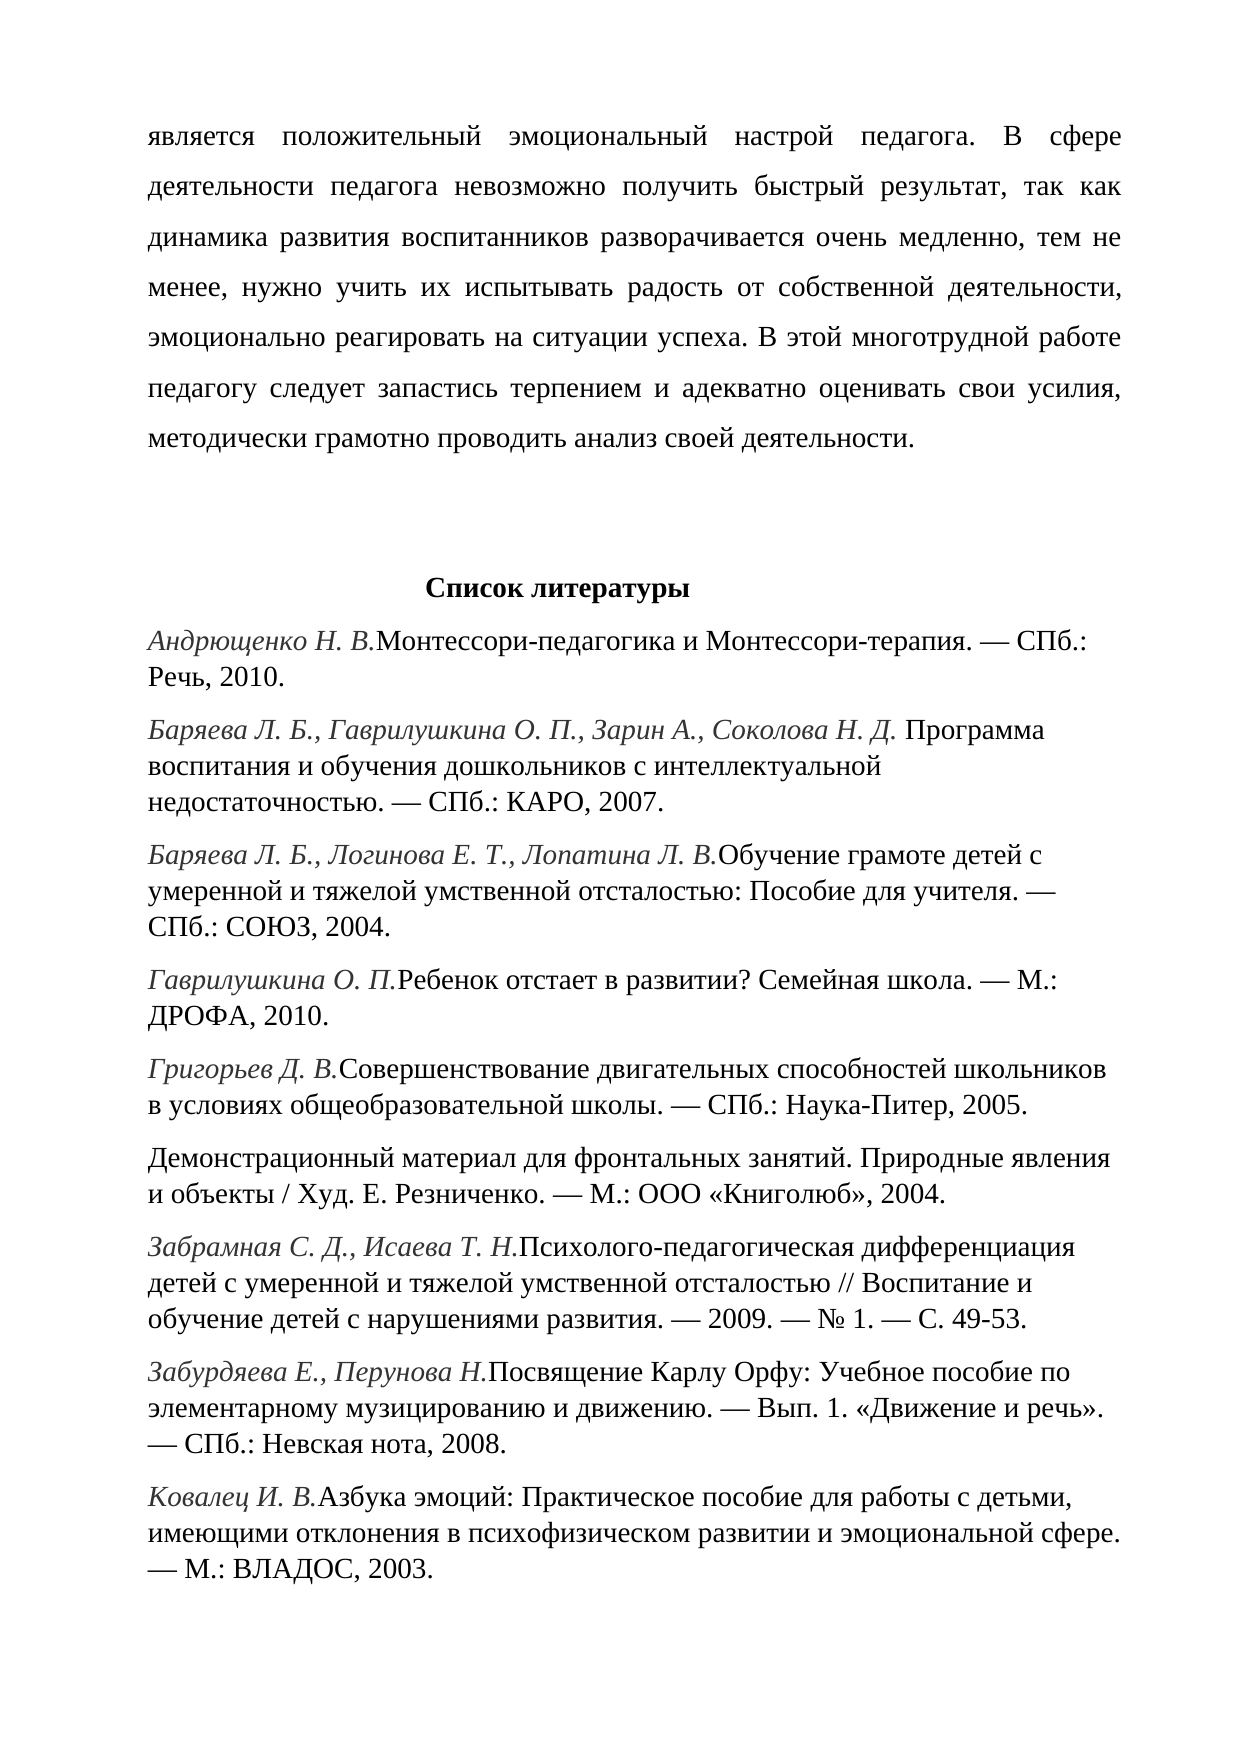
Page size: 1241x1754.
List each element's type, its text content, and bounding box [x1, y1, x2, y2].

text Забурдяева Е., Перунова Н.Посвящение Карлу Орфу: Учебное пособие по элементарному музицированию и движению. — Вып. 1. «Движение и речь». — СПб.: Невская нота, 2008. [148, 1354, 1122, 1460]
text Баряева Л. Б., Гаврилушкина О. П., Зарин А., Соколова Н. Д. Программа воспитания и обучения дошкольников с интеллектуальной недостаточностью. — СПб.: КАРО, 2007. [148, 712, 1122, 818]
text Демонстрационный материал для фронтальных занятий. Природные явления и объекты / Худ. Е. Резниченко. — М.: ООО «Книголюб», 2004. [148, 1140, 1122, 1209]
text Андрющенко Н. В.Монтессори-педагогика и Монтессори-терапия. — СПб.: Речь, 2010. [148, 623, 1122, 692]
text Баряева Л. Б., Логинова Е. Т., Лопатина Л. В.Обучение грамоте детей с умеренной и тяжелой умственной отсталостью: Пособие для учителя. — СПб.: СОЮЗ, 2004. [148, 837, 1122, 943]
text Ковалец И. В.Азбука эмоций: Практическое пособие для работы с детьми, имеющими отклонения в психофизическом развитии и эмоциональной сфере. — М.: ВЛАДОС, 2003. [148, 1479, 1122, 1585]
text Забрамная С. Д., Исаева Т. Н.Психолого-педагогическая дифференциация детей с умеренной и тяжелой умственной отсталостью // Воспитание и обучение детей с нарушениями развития. — 2009. — № 1. — С. 49-53. [148, 1229, 1122, 1335]
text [148, 118, 1122, 453]
text Список литературы [148, 570, 1122, 603]
text Григорьев Д. В.Совершенствование двигательных способностей школьников в условиях общеобразовательной школы. — СПб.: Наука-Питер, 2005. [148, 1051, 1122, 1121]
text Гаврилушкина О. П.Ребенок отстает в развитии? Семейная школа. — М.: ДРОФА, 2010. [148, 962, 1122, 1032]
